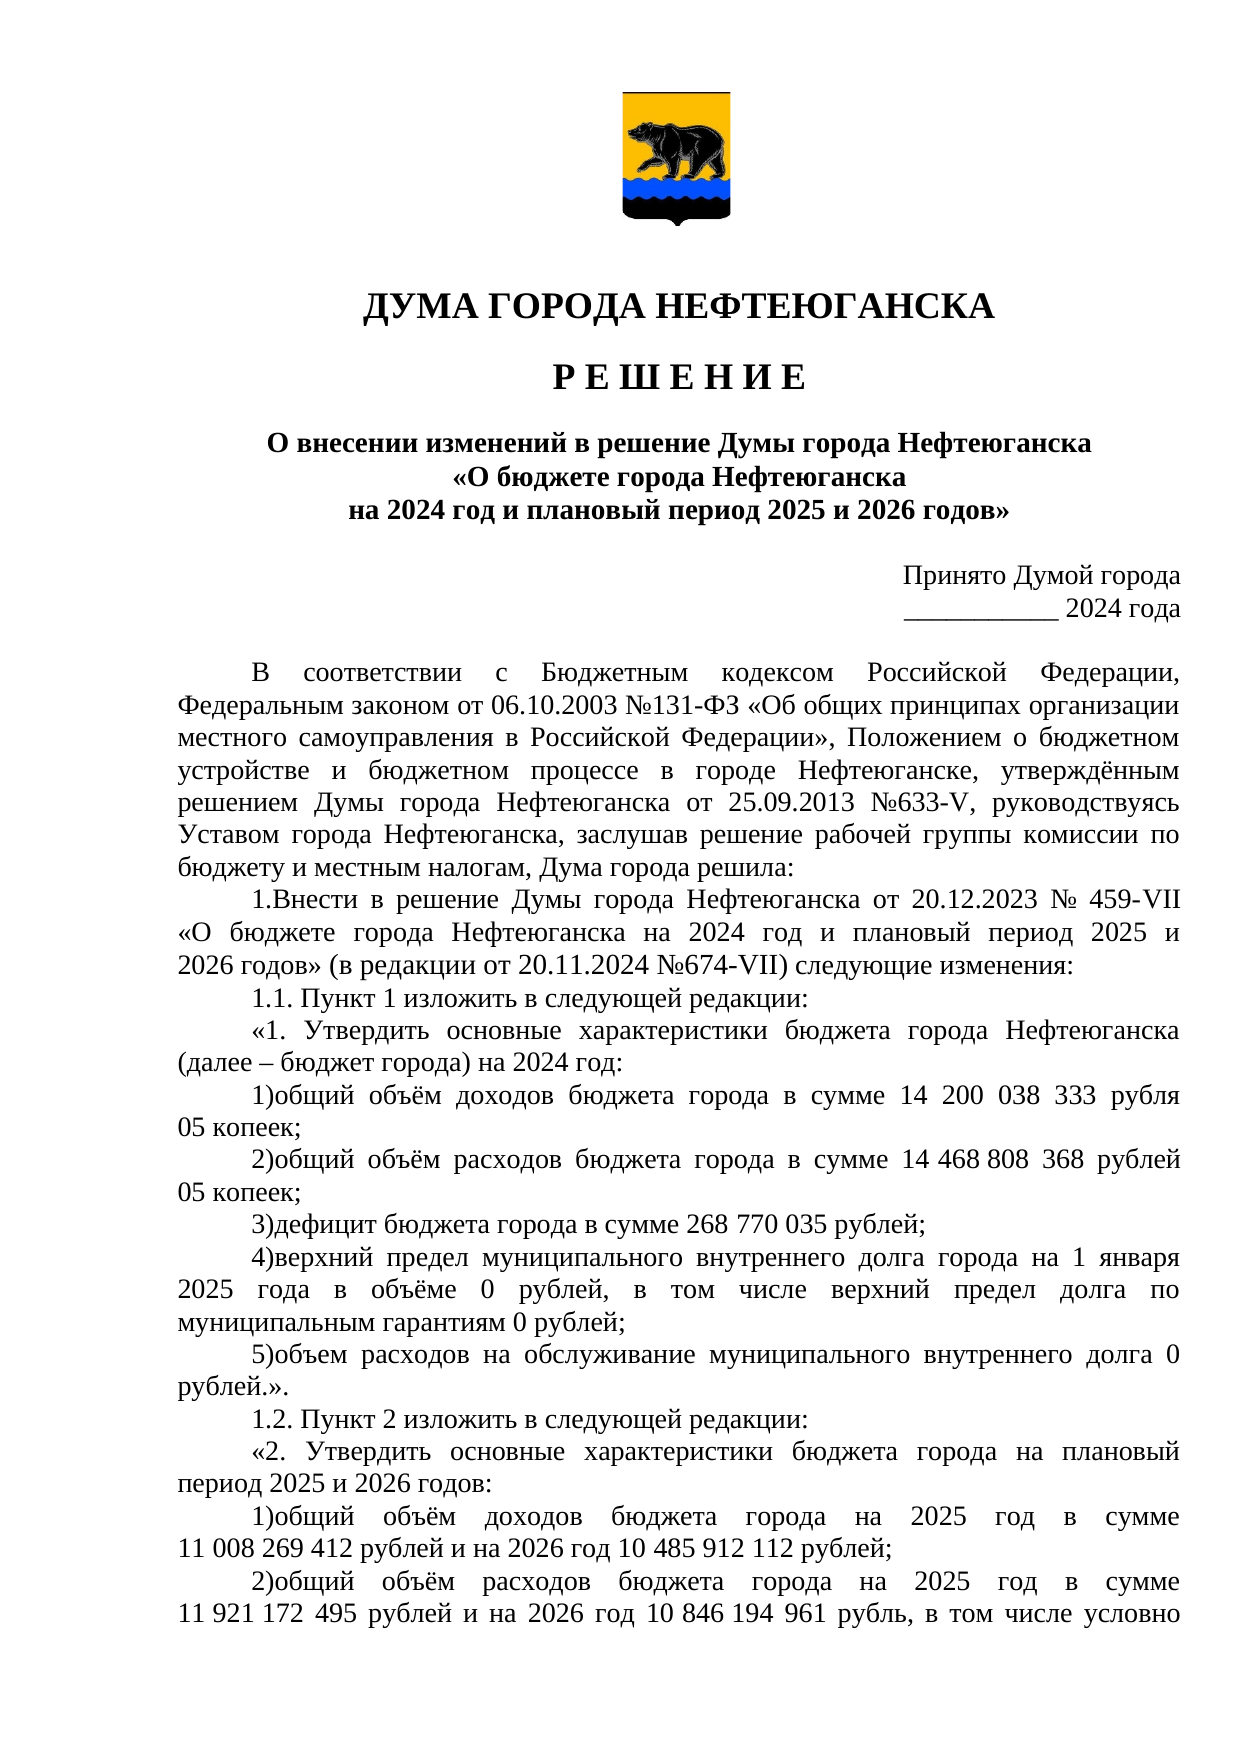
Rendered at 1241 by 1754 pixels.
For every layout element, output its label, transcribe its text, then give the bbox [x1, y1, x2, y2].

text 3)дефицит бюджета города в сумме 268 770 035 рублей; [177, 1207, 1181, 1240]
text Принято Думой города [177, 558, 1181, 591]
text В соответствии с Бюджетным кодексом Российской Федерации, Федеральным законом от 06.10.2003 №131-ФЗ «Об общих принципах организации местного самоуправления в Российской Федерации», Положением о бюджетном устройстве и бюджетном процессе в городе Нефтеюганске, утверждённым решением Думы города Нефтеюганска от 25.09.2013 №633-V, руководствуясь Уставом города Нефтеюганска, заслушав решение рабочей группы комиссии по бюджету и местным налогам, Дума города решила: [177, 656, 1181, 882]
text «О бюджете города Нефтеюганска [177, 459, 1181, 492]
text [177, 1564, 1181, 1628]
text Р Е Ш Е Н И Е [177, 354, 1181, 397]
text 1.Внести в решение Думы города Нефтеюганска от 20.12.2023 № 459-VII «О бюджете города Нефтеюганска на 2024 год и плановый период 2025 и 2026 годов» (в редакции от 20.11.2024 №674-VII) следующие изменения: [177, 882, 1181, 981]
text ДУМА ГОРОДА НЕФТЕЮГАНСКА [177, 283, 1181, 326]
text 4)верхний предел муниципального внутреннего долга города на 1 января 2025 года в объёме 0 рублей, в том числе верхний предел долга по муниципальным гарантиям 0 рублей; [177, 1240, 1181, 1337]
text 1.2. Пункт 2 изложить в следующей редакции: [177, 1402, 1181, 1434]
text О внесении изменений в решение Думы города Нефтеюганска [177, 425, 1181, 459]
text на 2024 год и плановый период 2025 и 2026 годов» [177, 492, 1181, 526]
picture [621, 92, 731, 224]
text 1)общий объём доходов бюджета города на 2025 год в сумме 11 008 269 412 рублей и на 2026 год 10 485 912 112 рублей; [177, 1499, 1181, 1564]
text 1.1. Пункт 1 изложить в следующей редакции: [177, 981, 1181, 1013]
text «1. Утвердить основные характеристики бюджета города Нефтеюганска (далее – бюджет города) на 2024 год: [177, 1013, 1181, 1078]
text «2. Утвердить основные характеристики бюджета города на плановый период 2025 и 2026 годов: [177, 1434, 1181, 1499]
text 5)объем расходов на обслуживание муниципального внутреннего долга 0 рублей.». [177, 1337, 1181, 1402]
text 2)общий объём расходов бюджета города в сумме 14 468 808 368 рублей 05 копеек; [177, 1143, 1181, 1207]
text 1)общий объём доходов бюджета города в сумме 14 200 038 333 рубля 05 копеек; [177, 1078, 1181, 1143]
text ___________ 2024 года [177, 591, 1181, 623]
